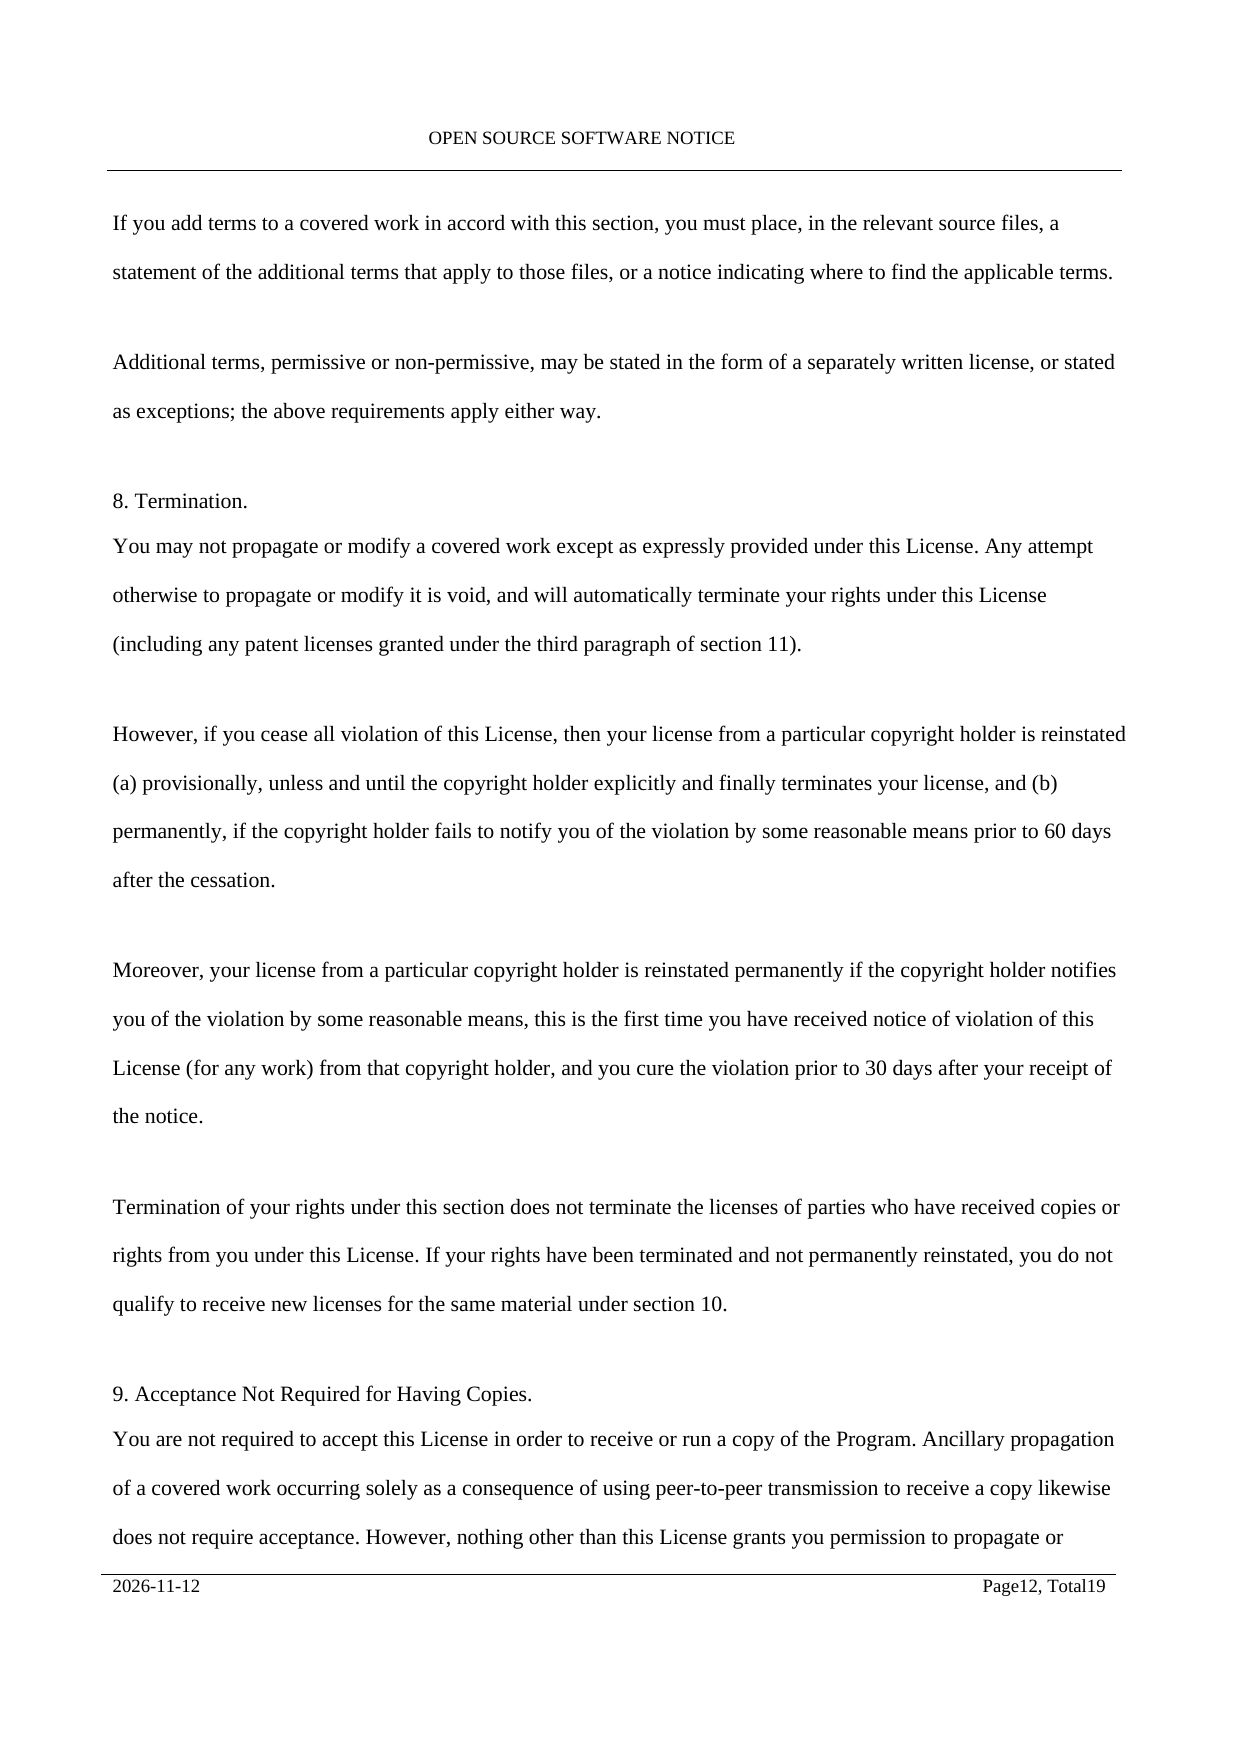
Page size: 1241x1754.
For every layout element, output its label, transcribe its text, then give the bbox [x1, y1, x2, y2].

text 8. Termination. [112, 484, 1128, 517]
text However, if you cease all violation of this License, then your license from a particular copyright holder is reinstated (a) provisionally, unless and until the copyright holder explicitly and finally terminates your license, and (b) permanently, if the copyright holder fails to notify you of the violation by some reasonable means prior to 60 days after the cessation. [112, 717, 1128, 896]
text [112, 1423, 1128, 1553]
text Additional terms, permissive or non-permissive, may be stated in the form of a separately written license, or stated as exceptions; the above requirements apply either way. [112, 345, 1128, 427]
text If you add terms to a covered work in accord with this section, you must place, in the relevant source files, a statement of the additional terms that apply to those files, or a notice indicating where to find the applicable terms. [112, 206, 1128, 288]
text Termination of your rights under this section does not terminate the licenses of parties who have received copies or rights from you under this License. If your rights have been terminated and not permanently reinstated, you do not qualify to receive new licenses for the same material under section 10. [112, 1190, 1128, 1320]
text You may not propagate or modify a covered work except as expressly provided under this License. Any attempt otherwise to propagate or modify it is void, and will automatically terminate your rights under this License (including any patent licenses granted under the third paragraph of section 11). [112, 529, 1128, 659]
text 9. Acceptance Not Required for Having Copies. [112, 1378, 1128, 1410]
text Moreover, your license from a particular copyright holder is reinstated permanently if the copyright holder notifies you of the violation by some reasonable means, this is the first time you have received notice of violation of this License (for any work) from that copyright holder, and you cure the violation prior to 30 days after your receipt of the notice. [112, 953, 1128, 1132]
